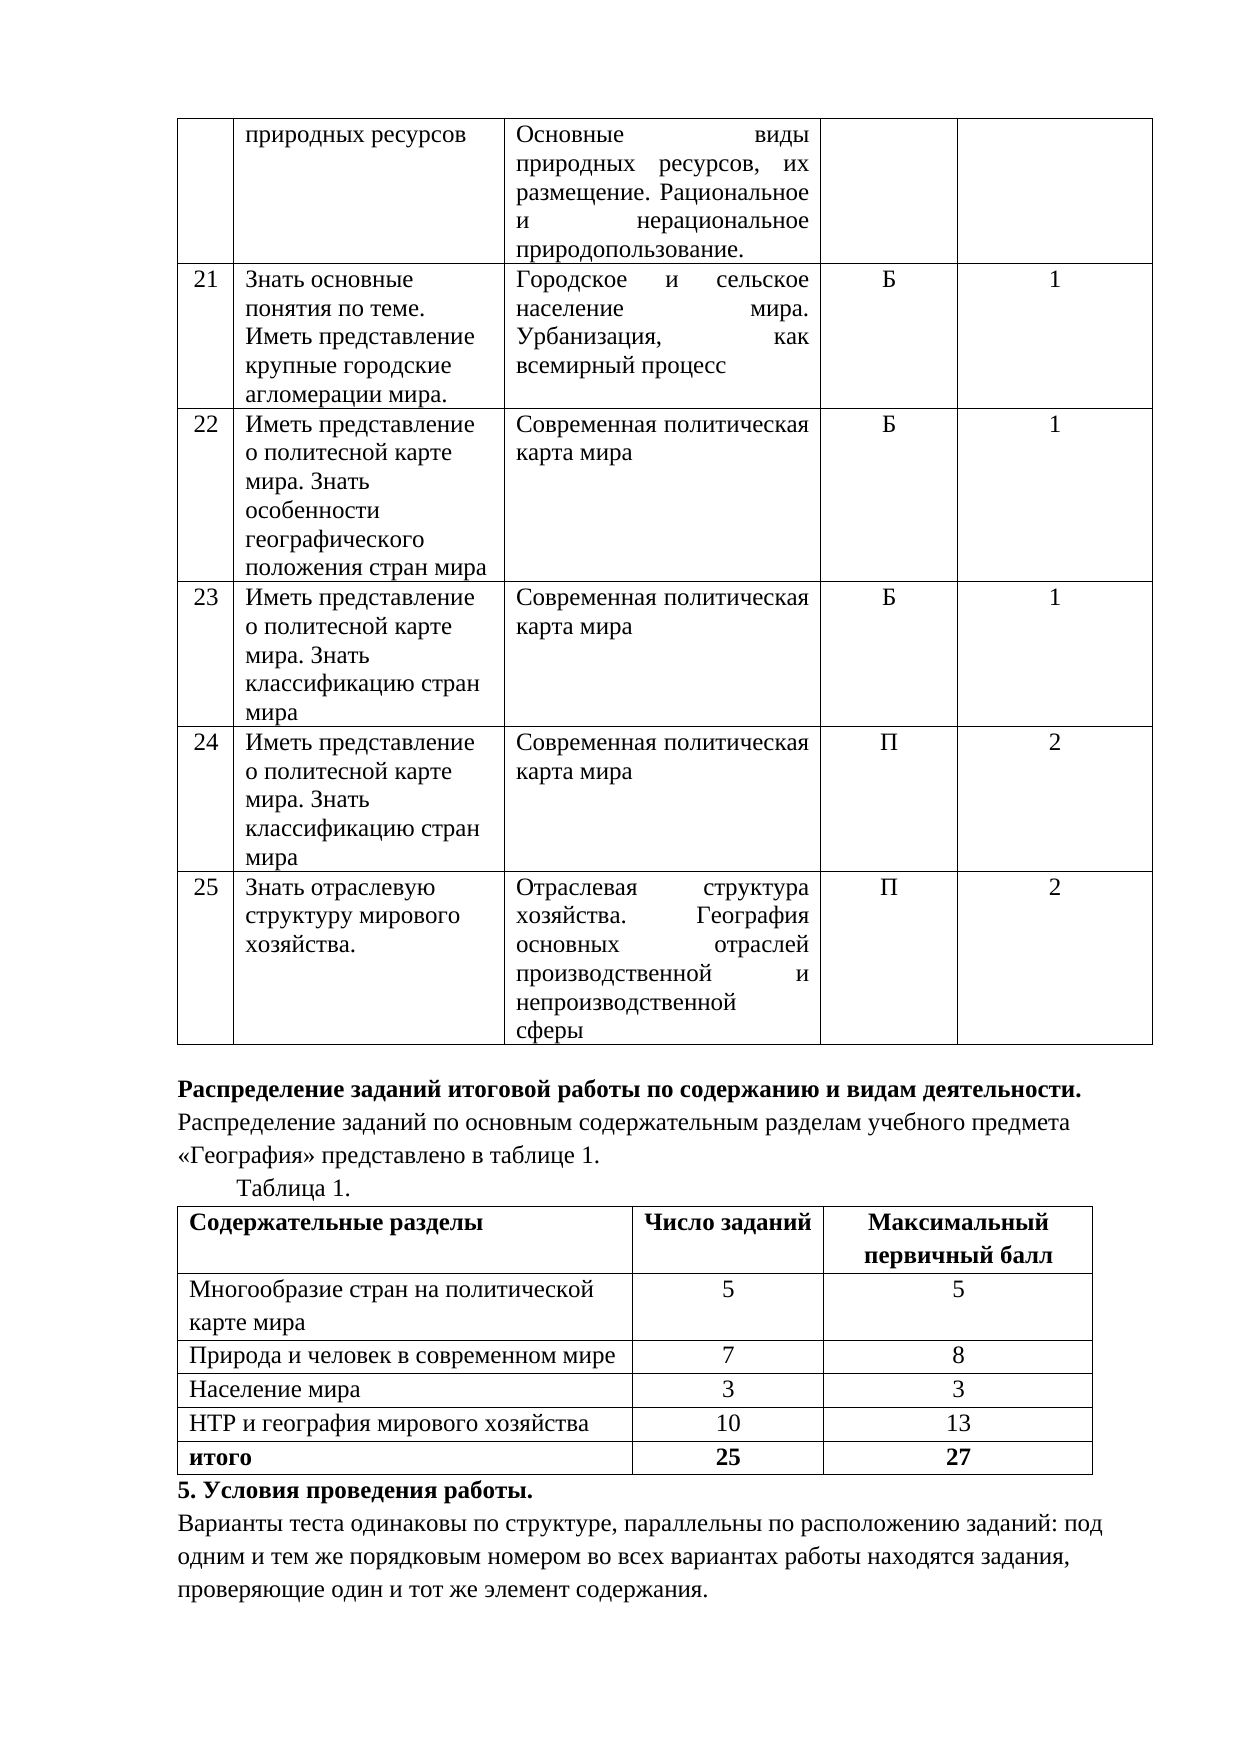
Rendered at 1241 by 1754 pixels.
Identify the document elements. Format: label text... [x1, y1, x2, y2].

text Распределение заданий по основным содержательным разделам учебного предмета «География» представлено в таблице 1. [177, 1107, 1152, 1169]
table_cell 13 [824, 1408, 1092, 1441]
table_cell НТР и география мирового хозяйства [178, 1408, 632, 1441]
table_cell Иметь представление о политесной карте мира. Знать классификацию стран мира [234, 727, 504, 871]
table_cell Городское и сельское население мира. Урбанизация, как всемирный процесс [505, 264, 820, 408]
table_cell Население мира [178, 1374, 632, 1407]
table_cell Иметь представление о политесной карте мира. Знать классификацию стран мира [234, 582, 504, 726]
table_cell 25 [178, 872, 233, 1044]
text Таблица 1. [177, 1173, 1152, 1202]
table_cell 5 [633, 1274, 823, 1339]
table_cell Б [821, 119, 957, 263]
table_cell 23 [178, 582, 233, 726]
text 5. Условия проведения работы. [177, 1475, 1152, 1504]
table_cell Знать отраслевую структуру мирового хозяйства. [234, 872, 504, 1044]
table_cell итого [178, 1442, 632, 1474]
table_cell 1 [958, 264, 1152, 408]
table_cell 10 [633, 1408, 823, 1441]
table_cell 1 [958, 409, 1152, 581]
table_cell 2 [958, 872, 1152, 1044]
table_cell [505, 119, 820, 263]
table_cell Природа и человек в современном мире [178, 1341, 632, 1373]
table_cell Современная политическая карта мира [505, 409, 820, 581]
table_cell 5 [824, 1274, 1092, 1339]
table_cell 24 [178, 727, 233, 871]
table_cell 7 [633, 1341, 823, 1373]
table_cell 3 [633, 1374, 823, 1407]
table_cell Б [821, 264, 957, 408]
text Варианты теста одинаковы по структуре, параллельны по расположению заданий: под одним и тем же порядковым номером во всех вариантах работы находятся задания, проверяющие один и тот же элемент содержания. [177, 1508, 1152, 1603]
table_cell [234, 119, 504, 263]
table_cell 22 [178, 409, 233, 581]
table_cell 3 [824, 1374, 1092, 1407]
table_cell 25 [633, 1442, 823, 1474]
table_cell 20 [178, 119, 233, 263]
table_cell Современная политическая карта мира [505, 727, 820, 871]
table_cell Многообразие стран на политической карте мира [178, 1274, 632, 1339]
table_cell 8 [824, 1341, 1092, 1373]
table_cell Современная политическая карта мира [505, 582, 820, 726]
table_cell П [821, 727, 957, 871]
table_cell Иметь представление о политесной карте мира. Знать особенности географического положения стран мира [234, 409, 504, 581]
table_cell П [821, 872, 957, 1044]
table_header Содержательные разделы [178, 1207, 632, 1273]
table_cell 21 [178, 264, 233, 408]
table_cell Отраслевая структура хозяйства. География основных отраслей производственной и непроизводственной сферы [505, 872, 820, 1044]
table_cell Б [821, 409, 957, 581]
table_cell 1 [958, 582, 1152, 726]
table_cell 2 [958, 727, 1152, 871]
table_header Максимальный первичный балл [824, 1207, 1092, 1273]
text Распределение заданий итоговой работы по содержанию и видам деятельности. [177, 1074, 1152, 1103]
table_cell Б [821, 582, 957, 726]
table_header Число заданий [633, 1207, 823, 1273]
table_cell 1 [958, 119, 1152, 263]
table_cell Знать основные понятия по теме. Иметь представление крупные городские агломерации мира. [234, 264, 504, 408]
table_cell 27 [824, 1442, 1092, 1474]
